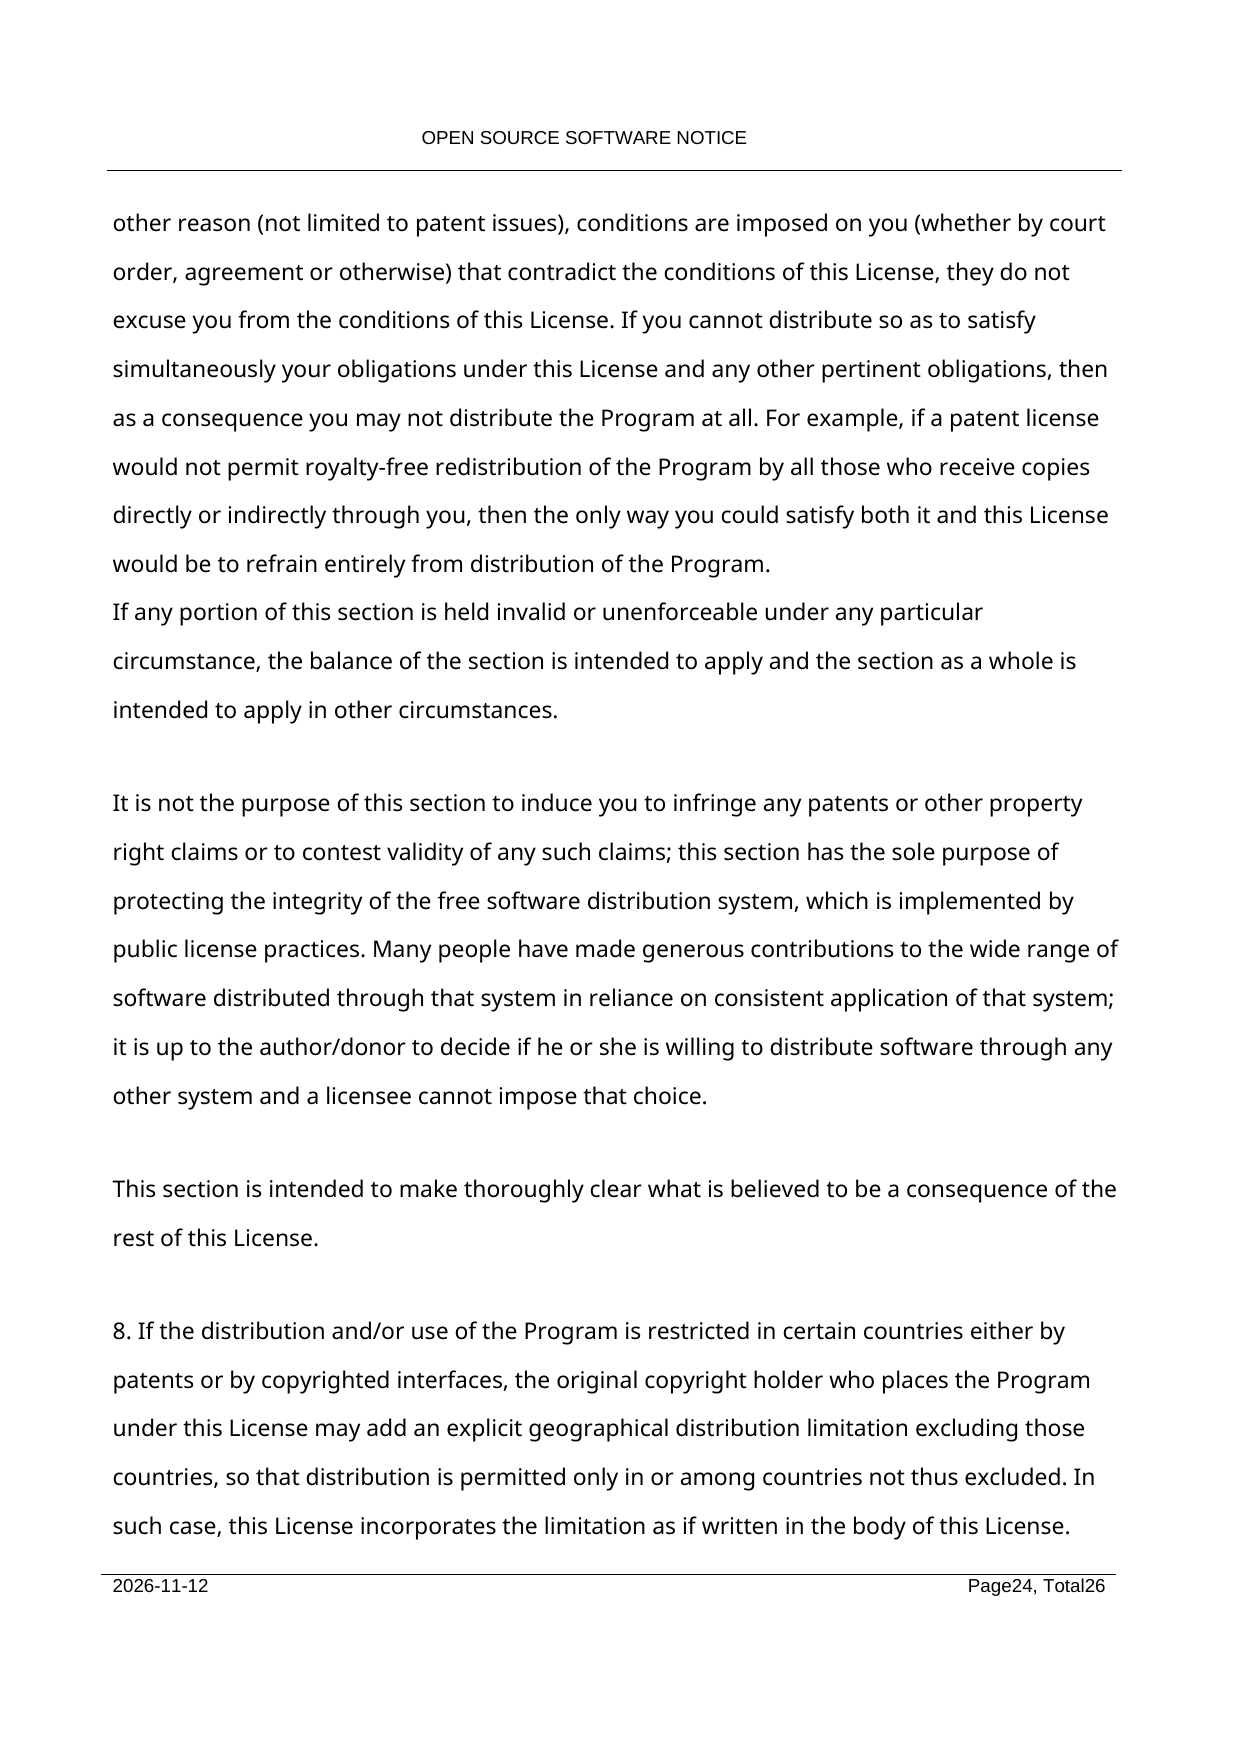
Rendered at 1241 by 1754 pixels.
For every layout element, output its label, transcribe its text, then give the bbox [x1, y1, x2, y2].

text This section is intended to make thoroughly clear what is believed to be a consequence of the rest of this License. [112, 1172, 1128, 1253]
text If any portion of this section is held invalid or unenforceable under any particular circumstance, the balance of the section is intended to apply and the section as a whole is intended to apply in other circumstances. [112, 596, 1128, 726]
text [112, 206, 1128, 580]
text It is not the purpose of this section to induce you to infringe any patents or other property right claims or to contest validity of any such claims; this section has the sole purpose of protecting the integrity of the free software distribution system, which is implemented by public license practices. Many people have made generous contributions to the wide range of software distributed through that system in reliance on consistent application of that system; it is up to the author/donor to decide if he or she is willing to distribute software through any other system and a licensee cannot impose that choice. [112, 786, 1128, 1111]
text 8. If the distribution and/or use of the Program is restricted in certain countries either by patents or by copyrighted interfaces, the original copyright holder who places the Program under this License may add an explicit geographical distribution limitation excluding those countries, so that distribution is permitted only in or among countries not thus excluded. In such case, this License incorporates the limitation as if written in the body of this License. [112, 1314, 1128, 1542]
